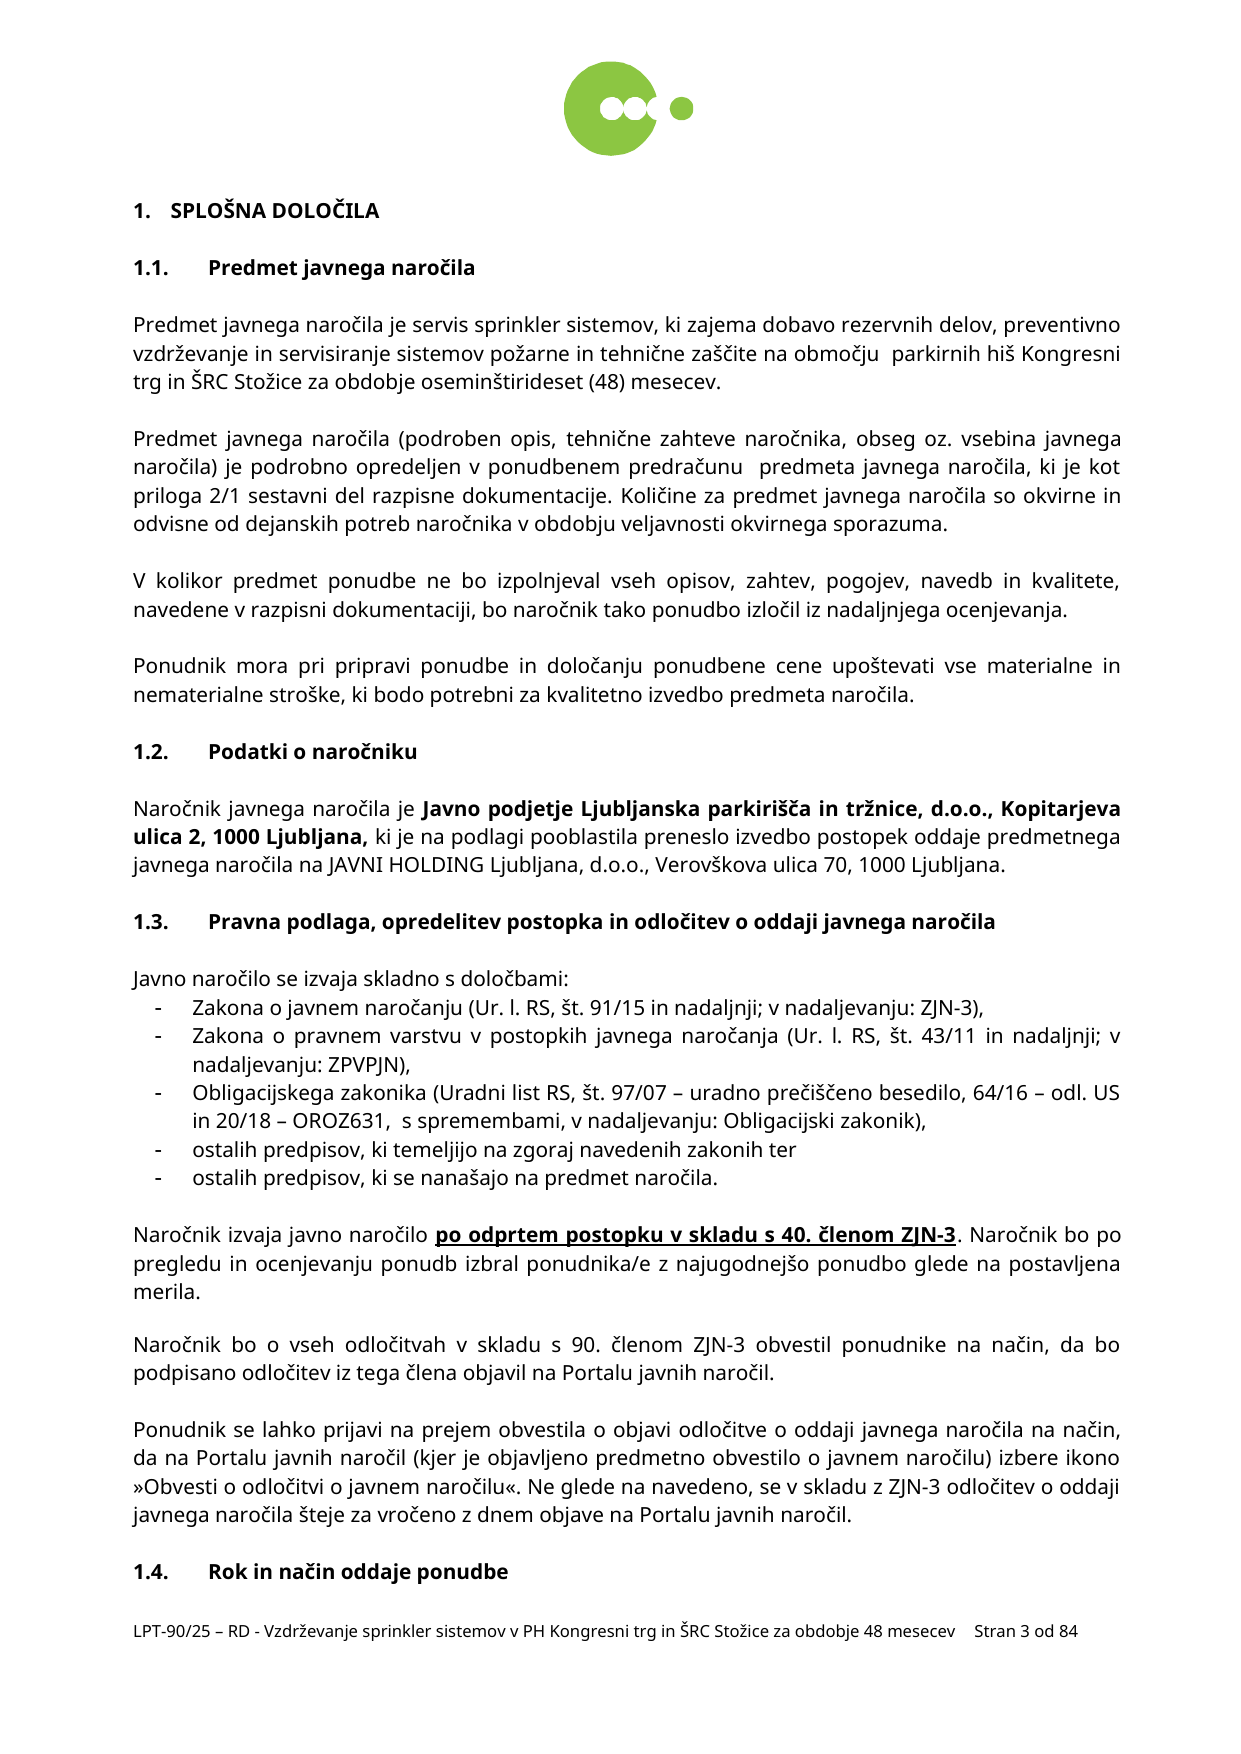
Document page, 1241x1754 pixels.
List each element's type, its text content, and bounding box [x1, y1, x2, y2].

text V kolikor predmet ponudbe ne bo izpolnjeval vseh opisov, zahtev, pogojev, navedb in kvalitete, navedene v razpisni dokumentaciji, bo naročnik tako ponudbo izločil iz nadaljnjega ocenjevanja. [133, 566, 1122, 623]
list Rok in način oddaje ponudbe [133, 1557, 1122, 1586]
list Zakona o javnem naročanju (Ur. l. RS, št. 91/15 in nadaljnji; v nadaljevanju: ZJN-3), [154, 993, 1122, 1021]
list Predmet javnega naročila [133, 253, 1122, 282]
text Predmet javnega naročila je servis sprinkler sistemov, ki zajema dobavo rezervnih delov, preventivno vzdrževanje in servisiranje sistemov požarne in tehnične zaščite na območju parkirnih hiš Kongresni trg in ŠRC Stožice za obdobje oseminštirideset (48) mesecev. [133, 310, 1122, 396]
text Naročnik izvaja javno naročilo po odprtem postopku v skladu s 40. členom ZJN-3. Naročnik bo po pregledu in ocenjevanju ponudb izbral ponudnika/e z najugodnejšo ponudbo glede na postavljena merila. [133, 1220, 1122, 1306]
list ostalih predpisov, ki temeljijo na zgoraj navedenih zakonih ter [154, 1135, 1122, 1163]
list Pravna podlaga, opredelitev postopka in odločitev o oddaji javnega naročila [133, 907, 1122, 936]
text Ponudnik se lahko prijavi na prejem obvestila o objavi odločitve o oddaji javnega naročila na način, da na Portalu javnih naročil (kjer je objavljeno predmetno obvestilo o javnem naročilu) izbere ikono »Obvesti o odločitvi o javnem naročilu«. Ne glede na navedeno, se v skladu z ZJN-3 odločitev o oddaji javnega naročila šteje za vročeno z dnem objave na Portalu javnih naročil. [133, 1415, 1122, 1529]
text Predmet javnega naročila (podroben opis, tehnične zahteve naročnika, obseg oz. vsebina javnega naročila) je podrobno opredeljen v ponudbenem predračunu predmeta javnega naročila, ki je kot priloga 2/1 sestavni del razpisne dokumentacije. Količine za predmet javnega naročila so okvirne in odvisne od dejanskih potreb naročnika v obdobju veljavnosti okvirnega sporazuma. [133, 424, 1122, 538]
list Zakona o pravnem varstvu v postopkih javnega naročanja (Ur. l. RS, št. 43/11 in nadaljnji; v nadaljevanju: ZPVPJN), [154, 1021, 1122, 1078]
text Naročnik javnega naročila je Javno podjetje Ljubljanska parkirišča in tržnice, d.o.o., Kopitarjeva ulica 2, 1000 Ljubljana, ki je na podlagi pooblastila preneslo izvedbo postopek oddaje predmetnega javnega naročila na JAVNI HOLDING Ljubljana, d.o.o., Verovškova ulica 70, 1000 Ljubljana. [133, 794, 1122, 879]
text Ponudnik mora pri pripravi ponudbe in določanju ponudbene cene upoštevati vse materialne in nematerialne stroške, ki bodo potrebni za kvalitetno izvedbo predmeta naročila. [133, 652, 1122, 708]
list ostalih predpisov, ki se nanašajo na predmet naročila. [154, 1163, 1122, 1192]
list Podatki o naročniku [133, 737, 1122, 765]
text Javno naročilo se izvaja skladno s določbami: [133, 964, 1122, 993]
list Obligacijskega zakonika (Uradni list RS, št. 97/07 – uradno prečiščeno besedilo, 64/16 – odl. US in 20/18 – OROZ631, s spremembami, v nadaljevanju: Obligacijski zakonik), [154, 1078, 1122, 1135]
list SPLOŠNA DOLOČILA [133, 197, 1122, 225]
text Naročnik bo o vseh odločitvah v skladu s 90. členom ZJN-3 obvestil ponudnike na način, da bo podpisano odločitev iz tega člena objavil na Portalu javnih naročil. [133, 1330, 1122, 1387]
